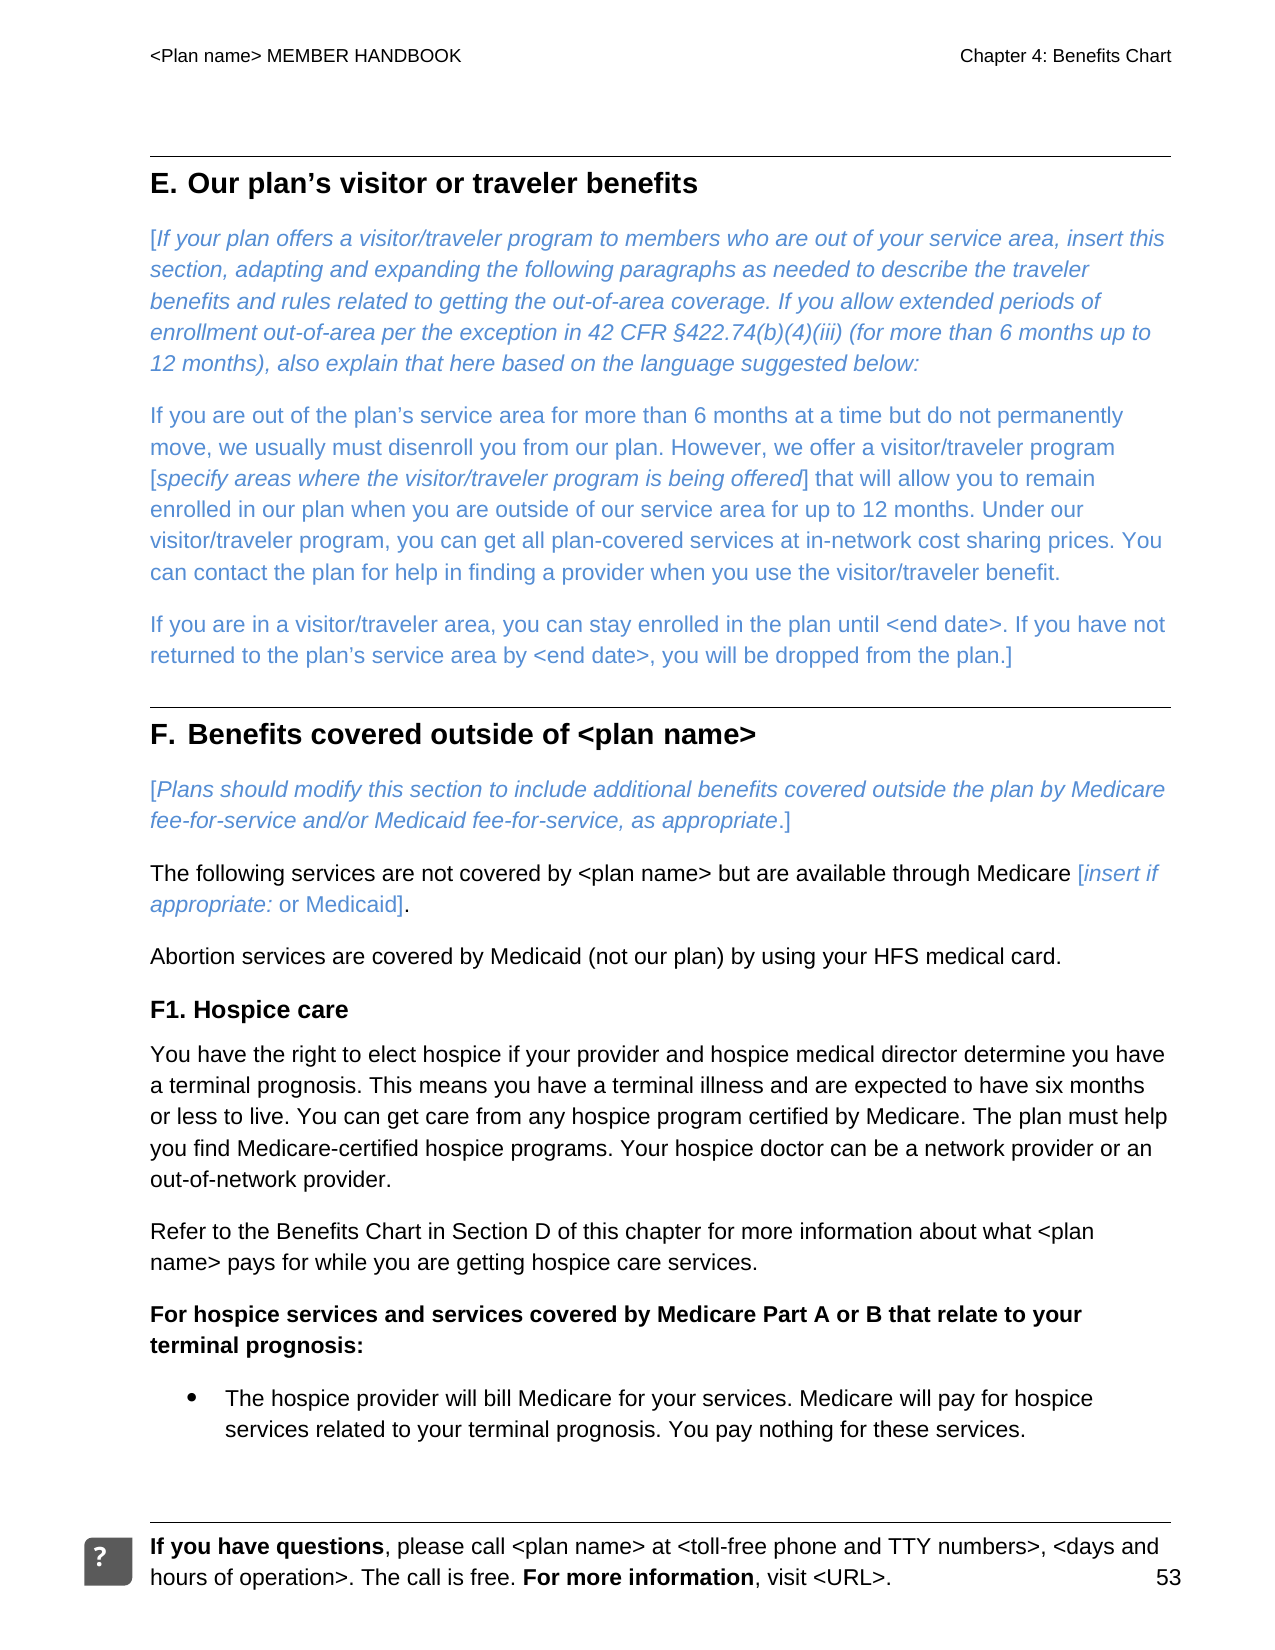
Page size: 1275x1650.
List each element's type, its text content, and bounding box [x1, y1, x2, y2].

text Refer to the Benefits Chart in Section D of this chapter for more information about what <plan name> pays for while you are getting hospice care services. [150, 1214, 1171, 1277]
text You have the right to elect hospice if your provider and hospice medical director determine you have a terminal prognosis. This means you have a terminal illness and are expected to have six months or less to live. You can get care from any hospice program certified by Medicare. The plan must help you find Medicare-certified hospice programs. Your hospice doctor can be a network provider or an out-of-network provider. [150, 1037, 1171, 1193]
text Abortion services are covered by Medicaid (not our plan) by using your HFS medical card. [150, 939, 1171, 971]
text [Plans should modify this section to include additional benefits covered outside the plan by Medicare fee-for-service and/or Medicaid fee-for-service, as appropriate.] [150, 773, 1171, 835]
text [If your plan offers a visitor/traveler program to members who are out of your service area, insert this section, adapting and expanding the following paragraphs as needed to describe the traveler benefits and rules related to getting the out-of-area coverage. If you allow extended periods of enrollment out-of-area per the exception in 42 CFR §422.74(b)(4)(iii) (for more than 6 months up to 12 months), also explain that here based on the language suggested below: [150, 222, 1171, 378]
text If you are out of the plan’s service area for more than 6 months at a time but do not permanently move, we usually must disenroll you from our plan. However, we offer a visitor/traveler program [specify areas where the visitor/traveler program is being offered] that will allow you to remain enrolled in our plan when you are outside of our service area for up to 12 months. Under our visitor/traveler program, you can get all plan-covered services at in-network cost sharing prices. You can contact the plan for help in finding a provider when you use the visitor/traveler benefit. [150, 399, 1171, 586]
text If you are in a visitor/traveler area, you can stay enrolled in the plan until <end date>. If you have not returned to the plan’s service area by <end date>, you will be dropped from the plan.] [150, 607, 1171, 669]
subtitle Our plan’s visitor or traveler benefits [150, 157, 1171, 201]
subtitle Benefits covered outside of <plan name> [150, 708, 1171, 752]
text The following services are not covered by <plan name> but are available through Medicare [insert if appropriate: or Medicaid]. [150, 856, 1171, 918]
list The hospice provider will bill Medicare for your services. Medicare will pay for hospice services related to your terminal prognosis. You pay nothing for these services. [187, 1381, 1096, 1443]
subtitle F1. Hospice care [150, 991, 1096, 1025]
text For hospice services and services covered by Medicare Part A or B that relate to your terminal prognosis: [150, 1298, 1171, 1360]
